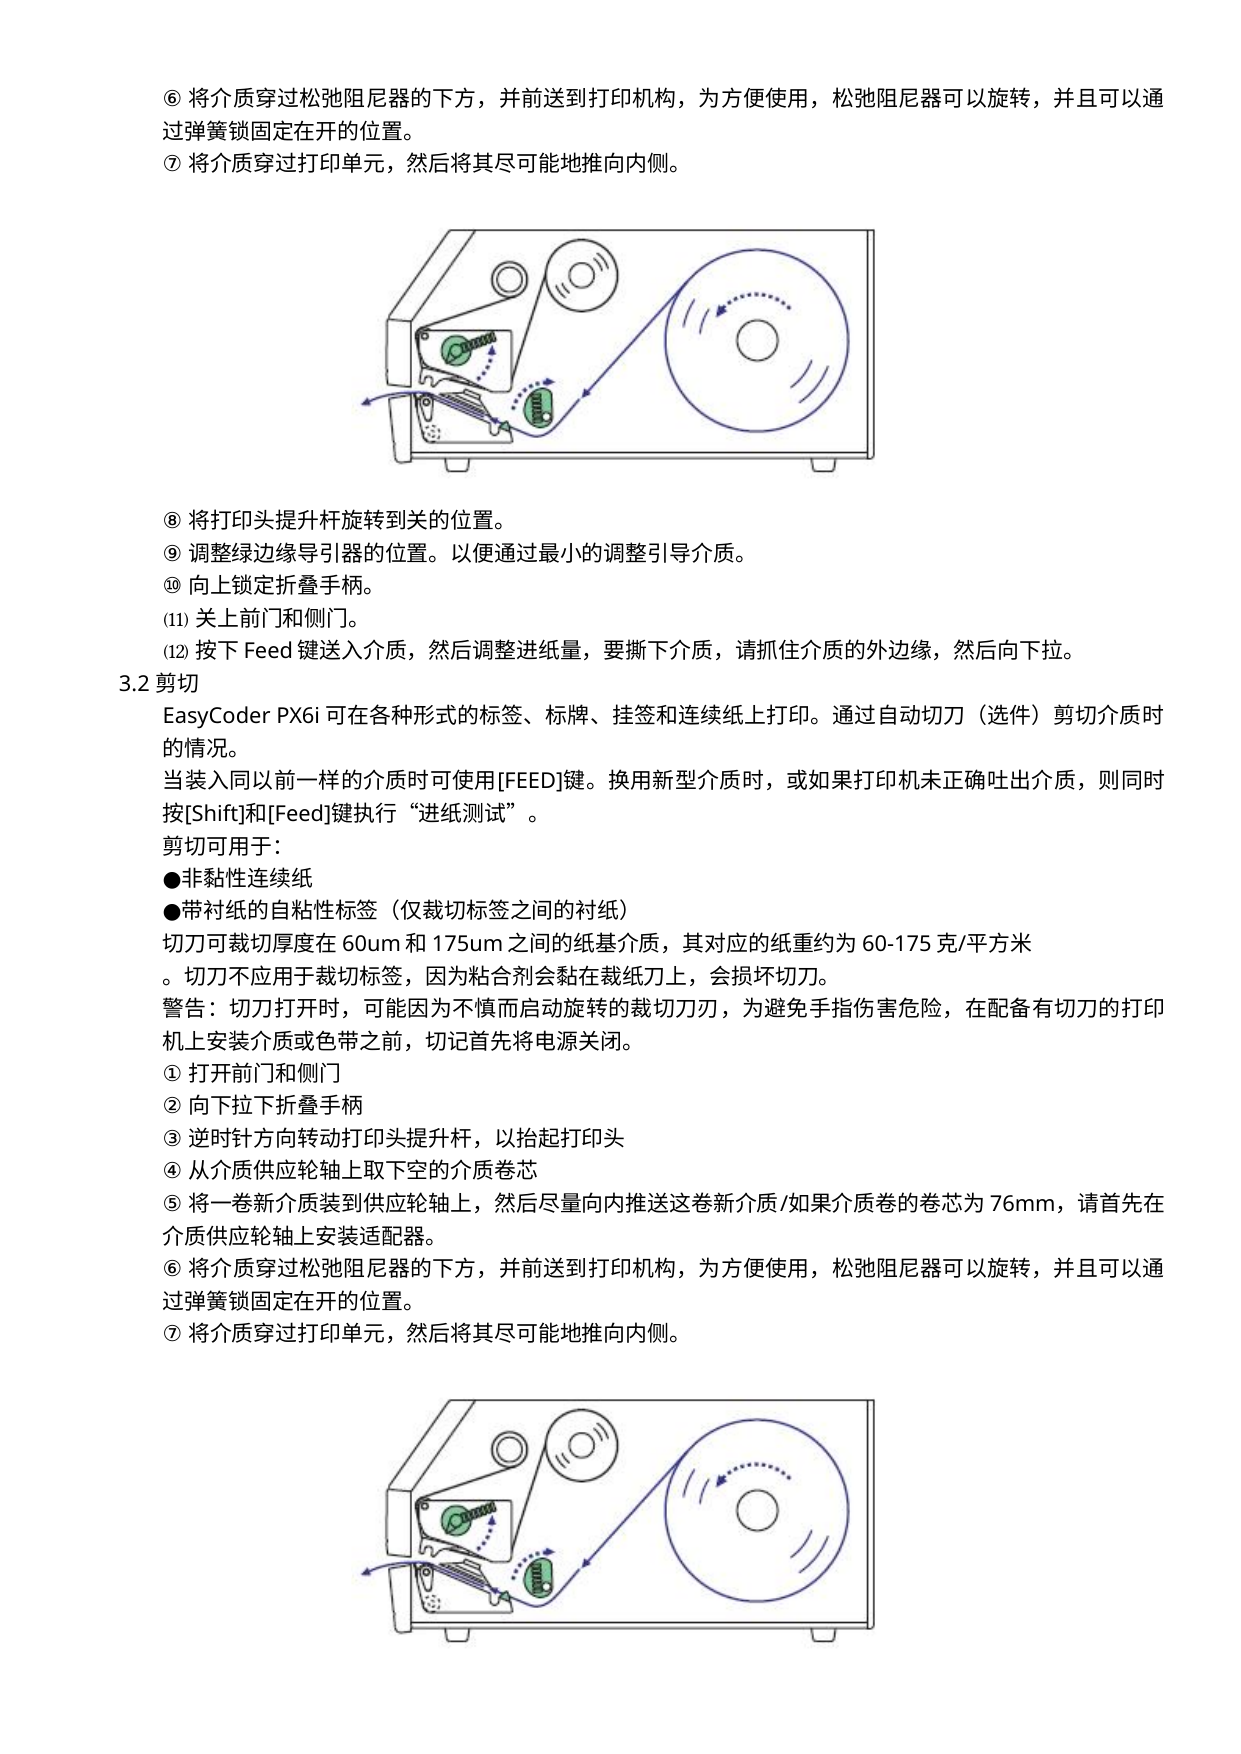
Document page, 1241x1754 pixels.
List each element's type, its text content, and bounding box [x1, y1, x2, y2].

text ③ 逆时针方向转动打印头提升杆，以抬起打印头 [162, 1121, 1165, 1153]
text ●带衬纸的自粘性标签（仅裁切标签之间的衬纸） [162, 893, 1165, 926]
text ●非黏性连续纸 [162, 861, 1165, 893]
text 警告：切刀打开时，可能因为不慎而启动旋转的裁切刀刃，为避免手指伤害危险，在配备有切刀的打印机上安装介质或色带之前，切记首先将电源关闭。 [162, 991, 1165, 1056]
text ② 向下拉下折叠手柄 [162, 1088, 1165, 1121]
text 。切刀不应用于裁切标签，因为粘合剂会黏在裁纸刀上，会损坏切刀。 [162, 958, 1165, 991]
text 当装入同以前一样的介质时可使用[FEED]键。换用新型介质时，或如果打印机未正确吐出介质，则同时按[Shift]和[Feed]键执行“进纸测试”。 [162, 763, 1165, 828]
text 切刀可裁切厚度在60um和175um之间的纸基介质，其对应的纸重约为60-175克/平方米 [162, 926, 1165, 958]
text ① 打开前门和侧门 [162, 1056, 1165, 1088]
text ⑦ 将介质穿过打印单元，然后将其尽可能地推向内侧。 [119, 1316, 1165, 1348]
text ⑥ 将介质穿过松弛阻尼器的下方，并前送到打印机构，为方便使用，松弛阻尼器可以旋转，并且可以通过弹簧锁固定在开的位置。 [162, 1251, 1165, 1316]
text 剪切可用于： [162, 828, 1165, 861]
text ⑤ 将一卷新介质装到供应轮轴上，然后尽量向内推送这卷新介质/如果介质卷的卷芯为76mm，请首先在介质供应轮轴上安装适配器。 [162, 1186, 1165, 1251]
text ⑩ 向上锁定折叠手柄。 [162, 568, 1165, 601]
text 3.2 剪切 [75, 666, 1165, 698]
text ⑥ 将介质穿过松弛阻尼器的下方，并前送到打印机构，为方便使用，松弛阻尼器可以旋转，并且可以通过弹簧锁固定在开的位置。 [162, 81, 1165, 146]
picture [351, 178, 889, 499]
picture [351, 1348, 889, 1669]
text EasyCoder PX6i可在各种形式的标签、标牌、挂签和连续纸上打印。通过自动切刀（选件）剪切介质时的情况。 [162, 698, 1165, 763]
text ⑧ 将打印头提升杆旋转到关的位置。 [162, 503, 1165, 536]
text ⑨ 调整绿边缘导引器的位置。以便通过最小的调整引导介质。 [162, 536, 1165, 568]
text ⑦ 将介质穿过打印单元，然后将其尽可能地推向内侧。 [119, 146, 1165, 178]
text ⑿ 按下Feed键送入介质，然后调整进纸量，要撕下介质，请抓住介质的外边缘，然后向下拉。 [162, 633, 1165, 666]
text ④ 从介质供应轮轴上取下空的介质卷芯 [162, 1153, 1165, 1186]
text ⑾ 关上前门和侧门。 [162, 601, 1165, 633]
